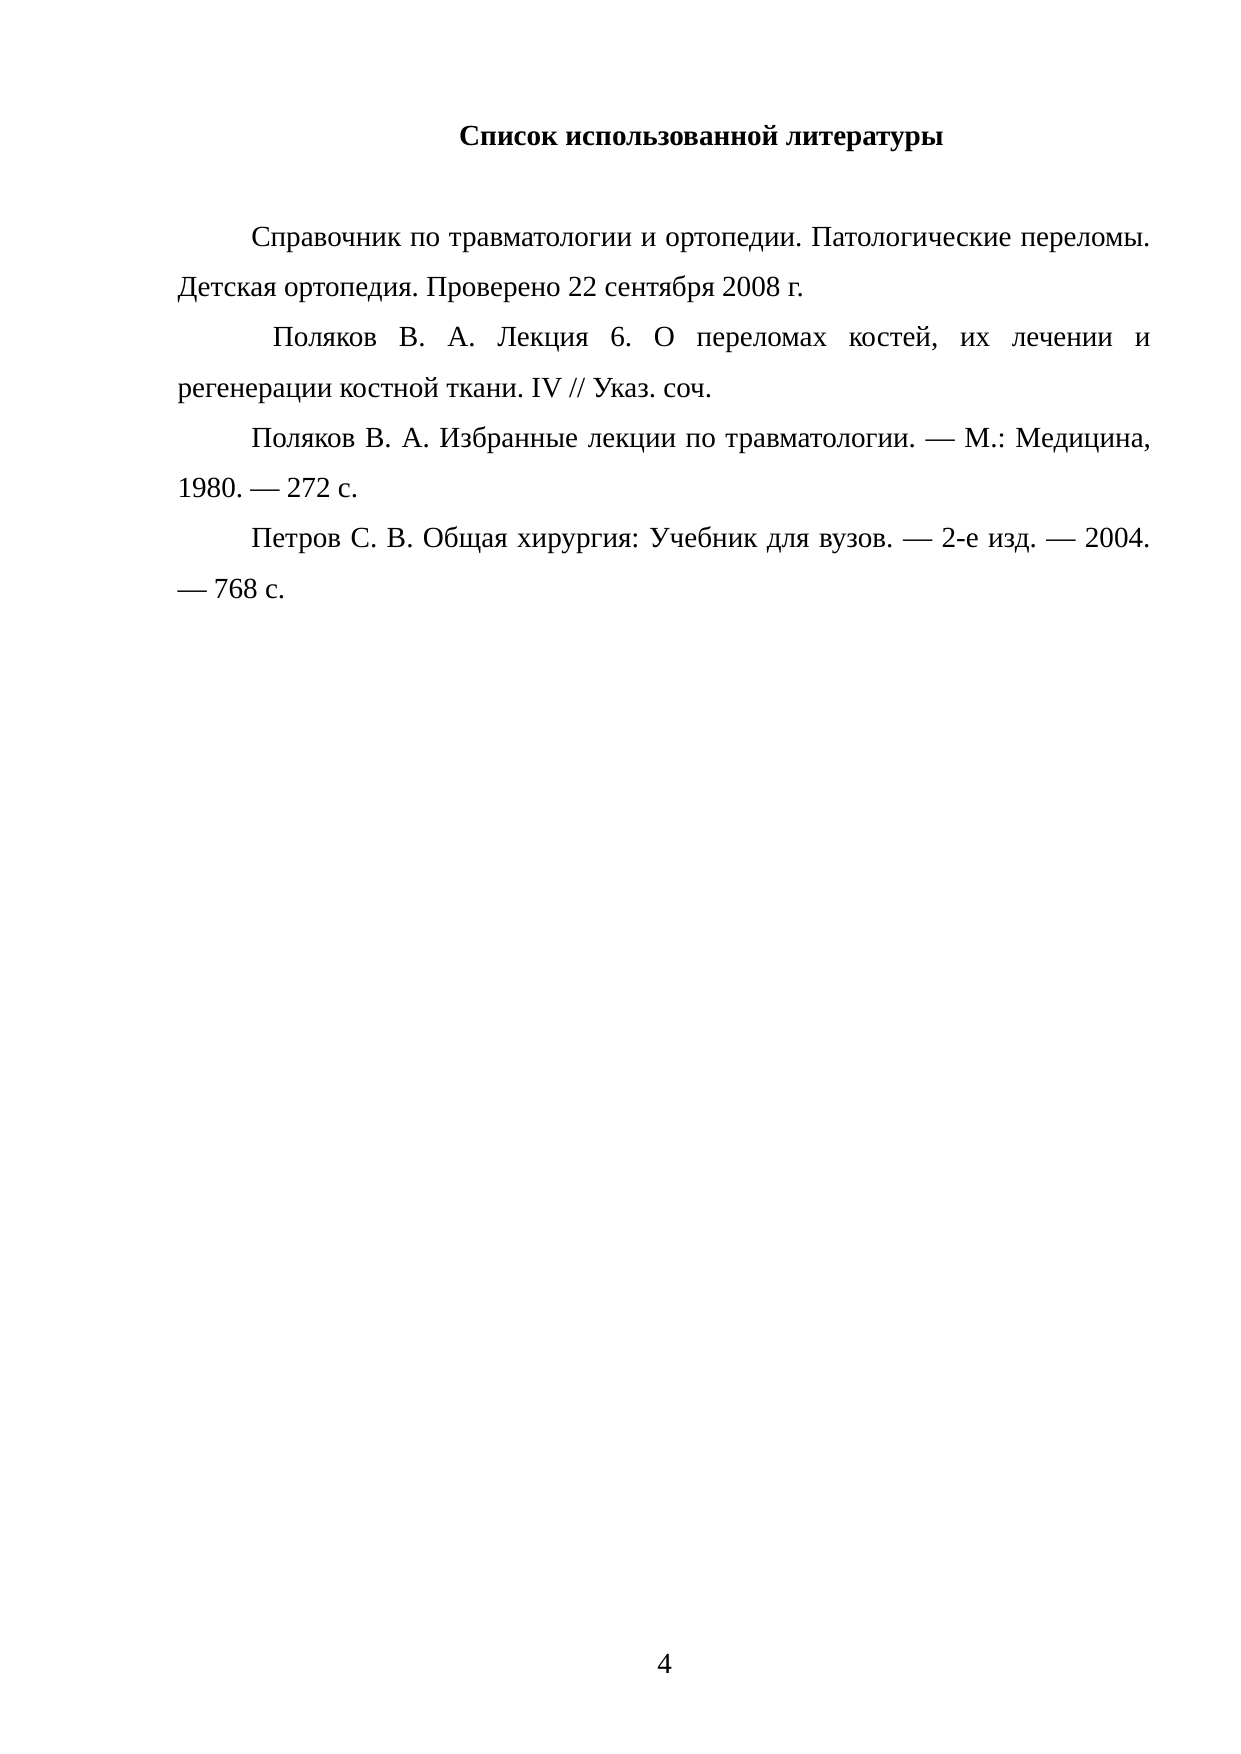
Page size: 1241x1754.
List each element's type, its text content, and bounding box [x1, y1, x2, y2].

text Список использованной литературы [177, 118, 1152, 152]
text Справочник по травматологии и ортопедии. Патологические переломы. Детская ортопедия. Проверено 22 сентября . [177, 219, 1152, 303]
text Поляков В. А. Избранные лекции по травматологии. — М.: Медицина, 1980. — 272 с. [177, 420, 1152, 504]
text Поляков В. А. Лекция 6. О переломах костей, их лечении и регенерации костной ткани. IV // Указ. соч. [177, 319, 1152, 403]
text Петров С. В. Общая хирургия: Учебник для вузов. — 2-е изд. — 2004. — 768 с. [177, 521, 1152, 604]
